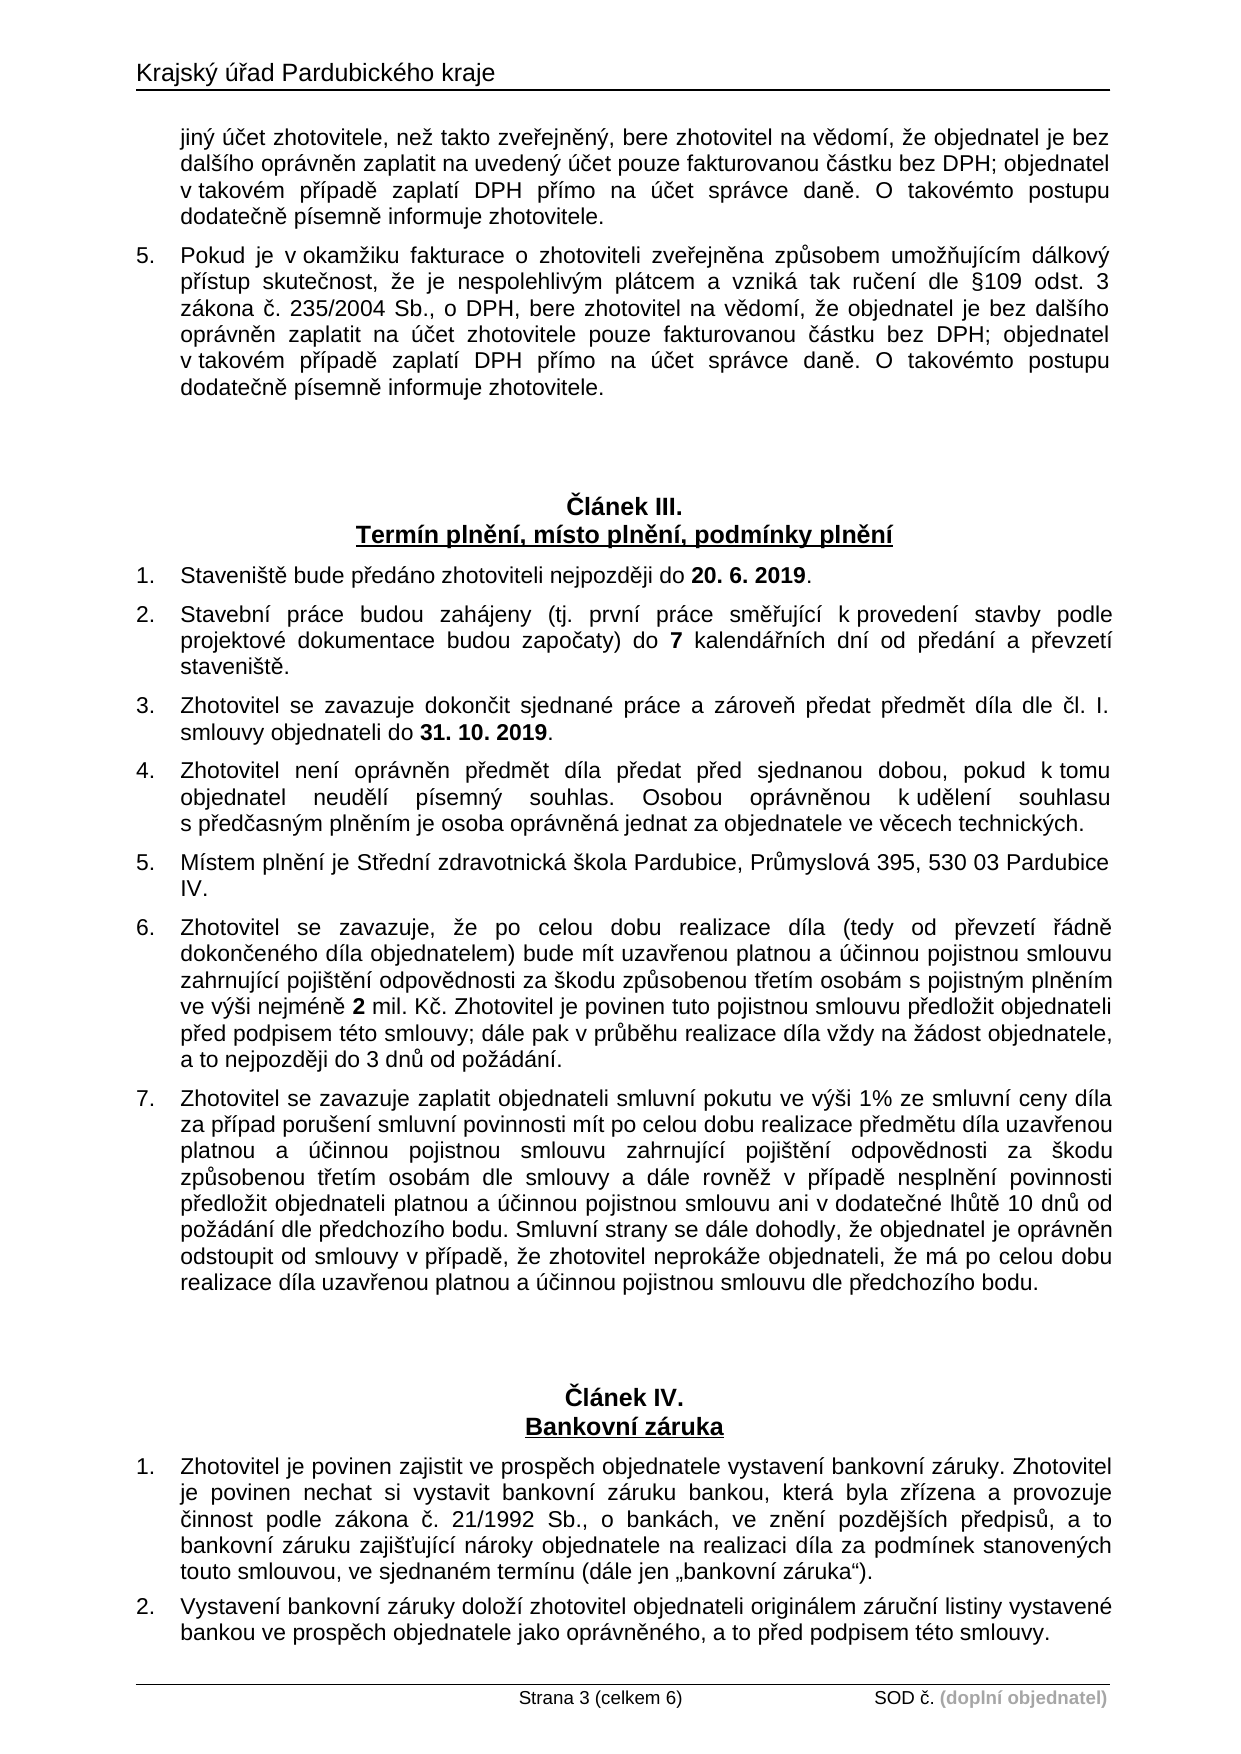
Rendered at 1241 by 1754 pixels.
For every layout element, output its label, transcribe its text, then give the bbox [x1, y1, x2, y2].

text Článek IV. [136, 1383, 1113, 1412]
list Stavební práce budou zahájeny (tj. první práce směřující k provedení stavby podle projektové dokumentace budou započaty) do 7 kalendářních dní od předání a převzetí staveniště. [136, 601, 1113, 679]
list Staveniště bude předáno zhotoviteli nejpozději do 20. 6. 2019. [136, 562, 1110, 588]
text Bankovní záruka [136, 1412, 1113, 1440]
text 5. Pokud je v okamžiku fakturace o zhotoviteli zveřejněna způsobem umožňujícím dálkový přístup skutečnost, že je nespolehlivým plátcem a vzniká tak ručení dle §109 odst. 3 zákona č. 235/2004 Sb., o DPH, bere zhotovitel na vědomí, že objednatel je bez dalšího oprávněn zaplatit na účet zhotovitele pouze fakturovanou částku bez DPH; objednatel v takovém případě zaplatí DPH přímo na účet správce daně. O takovémto postupu dodatečně písemně informuje zhotovitele. [136, 242, 1110, 400]
list Zhotovitel se zavazuje dokončit sjednané práce a zároveň předat předmět díla dle čl. I. smlouvy objednateli do 31. 10. 2019. [136, 692, 1110, 745]
text Článek III. [136, 492, 1113, 520]
list Zhotovitel je povinen zajistit ve prospěch objednatele vystavení bankovní záruky. Zhotovitel je povinen nechat si vystavit bankovní záruku bankou, která byla zřízena a provozuje činnost podle zákona č. 21/1992 Sb., o bankách, ve znění pozdějších předpisů, a to bankovní záruku zajišťující nároky objednatele na realizaci díla za podmínek stanovených touto smlouvou, ve sjednaném termínu (dále jen „bankovní záruka“). [136, 1453, 1113, 1585]
list Vystavení bankovní záruky doloží zhotovitel objednateli originálem záruční listiny vystavené bankou ve prospěch objednatele jako oprávněného, a to před podpisem této smlouvy. [136, 1593, 1113, 1646]
list Zhotovitel není oprávněn předmět díla předat před sjednanou dobou, pokud k tomu objednatel neudělí písemný souhlas. Osobou oprávněnou k udělení souhlasu s předčasným plněním je osoba oprávněná jednat za objednatele ve věcech technických. [136, 757, 1110, 836]
text Termín plnění, místo plnění, podmínky plnění [136, 520, 1113, 549]
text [136, 124, 1110, 229]
list Zhotovitel se zavazuje zaplatit objednateli smluvní pokutu ve výši 1% ze smluvní ceny díla za případ porušení smluvní povinnosti mít po celou dobu realizace předmětu díla uzavřenou platnou a účinnou pojistnou smlouvu zahrnující pojištění odpovědnosti za škodu způsobenou třetím osobám dle smlouvy a dále rovněž v případě nesplnění povinnosti předložit objednateli platnou a účinnou pojistnou smlouvu ani v dodatečné lhůtě 10 dnů od požádání dle předchozího bodu. Smluvní strany se dále dohodly, že objednatel je oprávněn odstoupit od smlouvy v případě, že zhotovitel neprokáže objednateli, že má po celou dobu realizace díla uzavřenou platnou a účinnou pojistnou smlouvu dle předchozího bodu. [136, 1085, 1113, 1296]
list Místem plnění je Střední zdravotnická škola Pardubice, Průmyslová 395, 530 03 Pardubice IV. [136, 849, 1110, 902]
list Zhotovitel se zavazuje, že po celou dobu realizace díla (tedy od převzetí řádně dokončeného díla objednatelem) bude mít uzavřenou platnou a účinnou pojistnou smlouvu zahrnující pojištění odpovědnosti za škodu způsobenou třetím osobám s pojistným plněním ve výši nejméně 2 mil. Kč. Zhotovitel je povinen tuto pojistnou smlouvu předložit objednateli před podpisem této smlouvy; dále pak v průběhu realizace díla vždy na žádost objednatele, a to nejpozději do 3 dnů od požádání. [136, 914, 1113, 1072]
